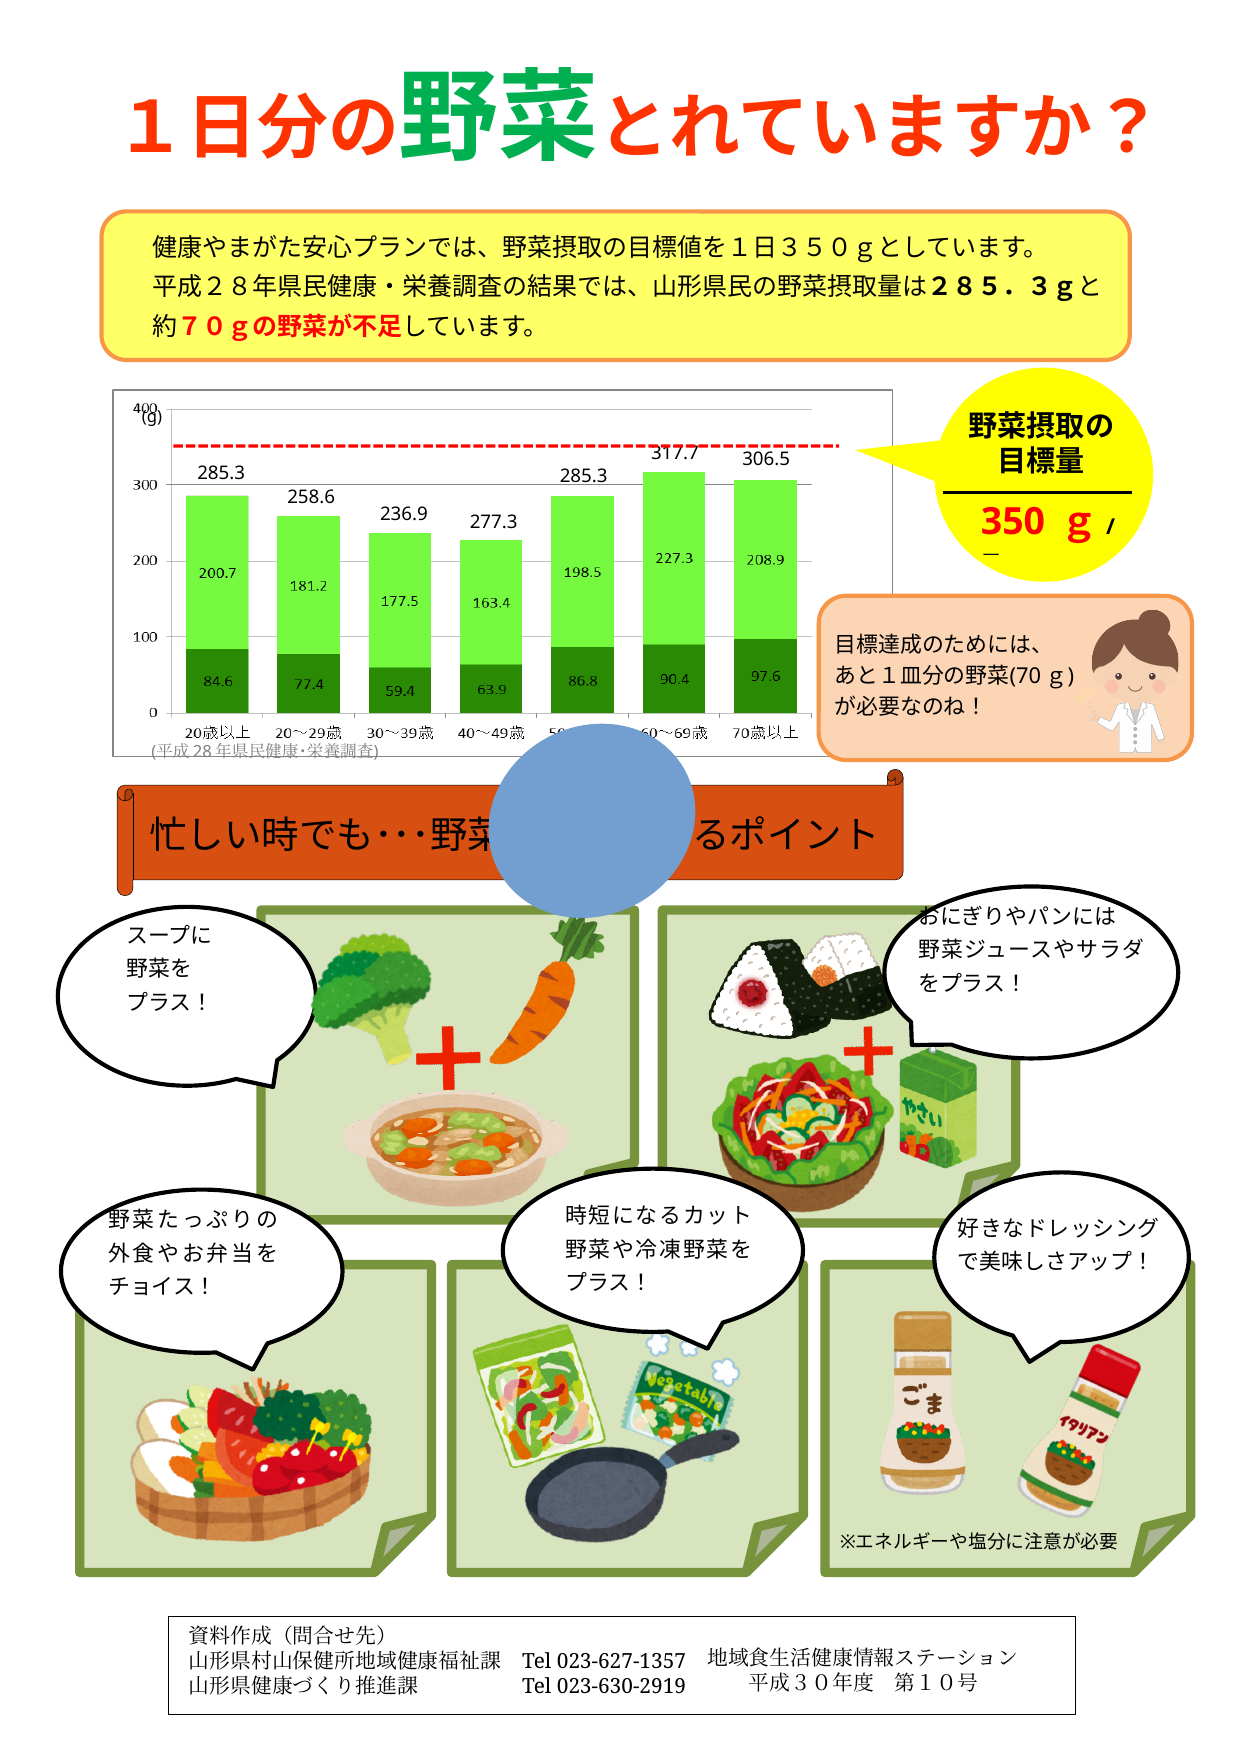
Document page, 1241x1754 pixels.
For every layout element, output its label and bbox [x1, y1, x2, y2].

picture [1075, 610, 1179, 753]
picture [467, 1321, 767, 1568]
picture [703, 923, 993, 1229]
picture [122, 1367, 379, 1549]
picture [853, 1303, 1180, 1540]
picture [112, 389, 893, 757]
picture [284, 909, 610, 1215]
